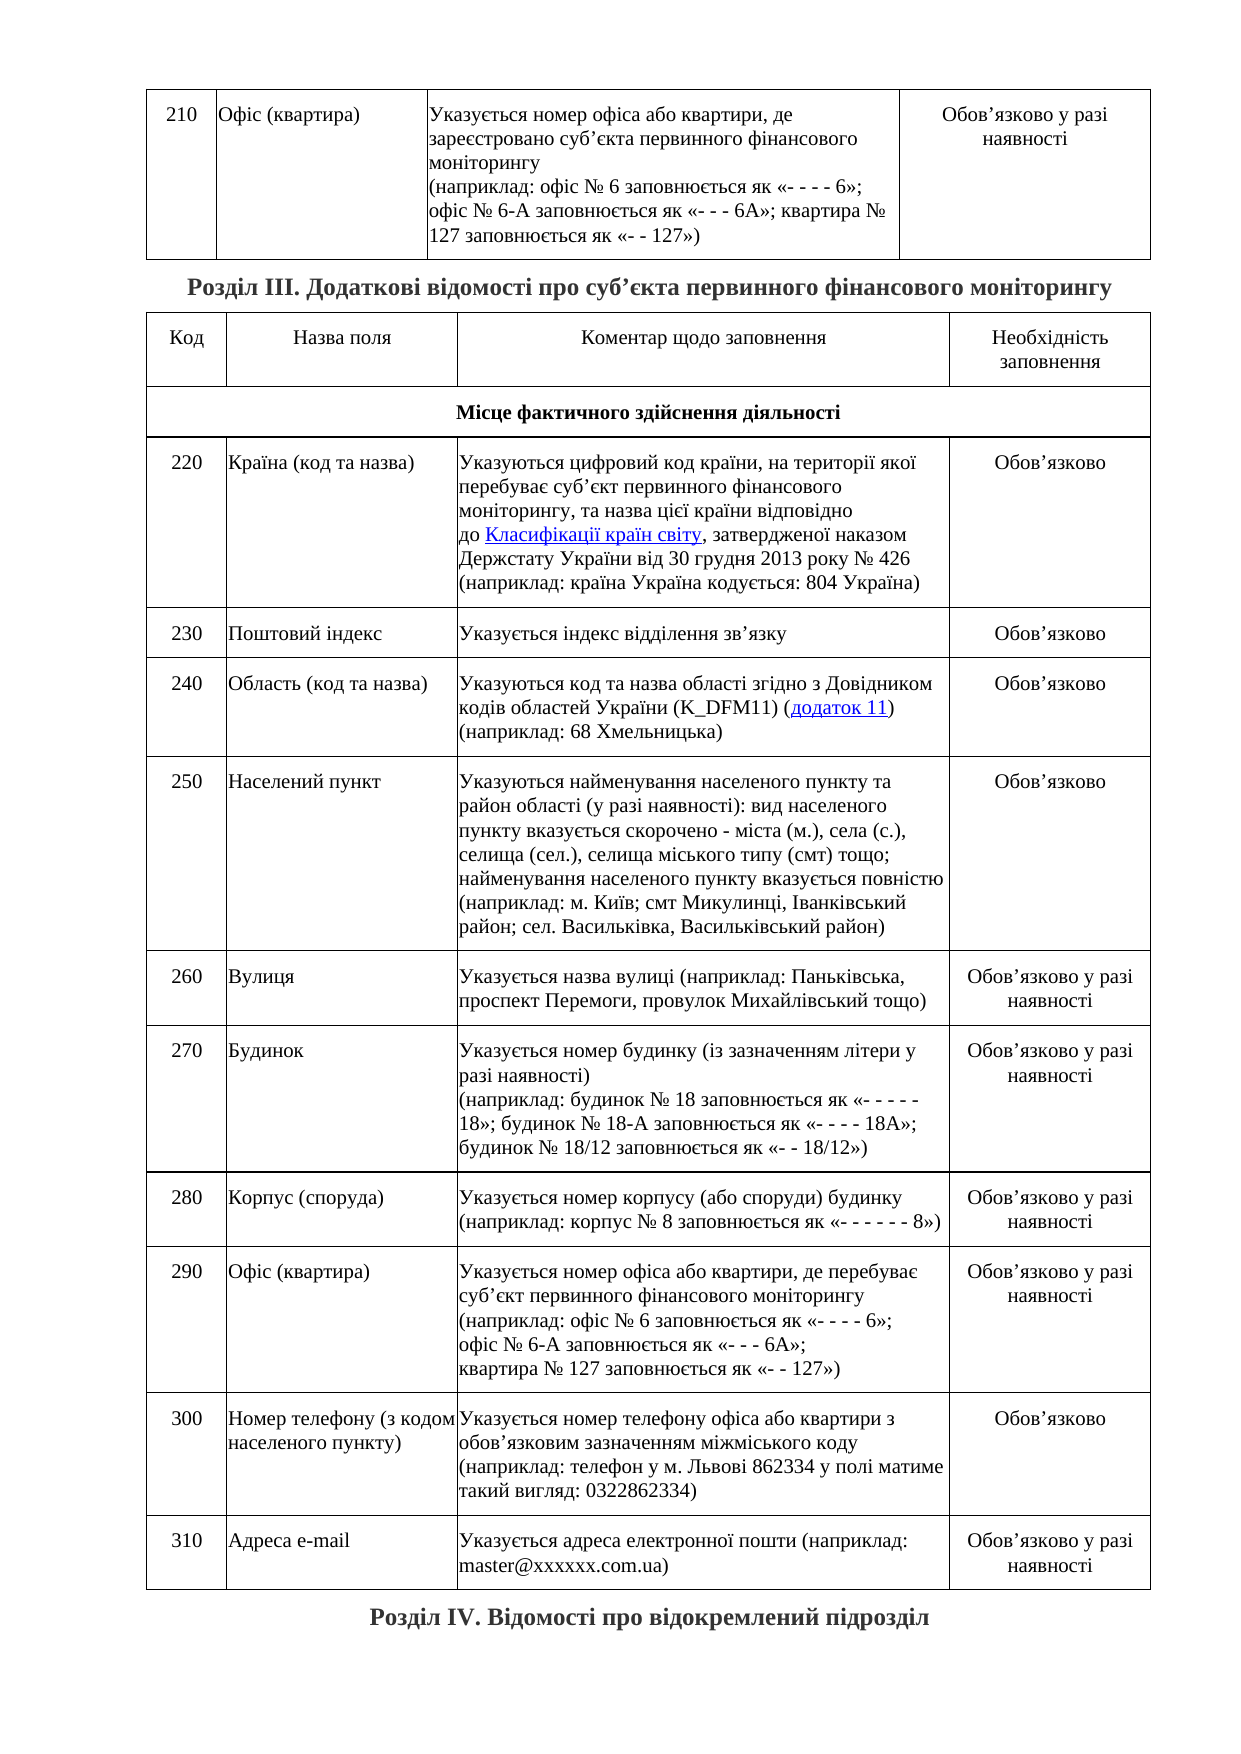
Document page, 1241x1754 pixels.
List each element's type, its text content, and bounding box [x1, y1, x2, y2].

table_cell Указується номер офіса або квартири, де перебуває суб’єкт первинного фінансового моніторингу (наприклад: офіс № 6 заповнюється як «- - - - 6»; офіс № 6-А заповнюється як «- - - 6А»; квартира № 127 заповнюється як «- - 127») [458, 1247, 949, 1392]
table_cell Номер телефону (з кодом населеного пункту) [227, 1393, 457, 1515]
table_cell Указуються найменування населеного пункту та район області (у разі наявності): вид населеного пункту вказується скорочено - міста (м.), села (с.), селища (сел.), селища міського типу (смт) тощо; найменування населеного пункту вказується повністю (наприклад: м. Київ; смт Микулинці, Іванківський район; сел. Васильківка, Васильківський район) [458, 757, 949, 950]
table_cell Обов’язково [950, 658, 1150, 756]
table_cell Область (код та назва) [227, 658, 457, 756]
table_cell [900, 90, 1150, 259]
table_cell 240 [147, 658, 226, 756]
table_cell Обов’язково [950, 608, 1150, 657]
table_cell Указується індекс відділення зв’язку [458, 608, 949, 657]
table_cell 230 [147, 608, 226, 657]
table_cell Обов’язково [950, 1393, 1150, 1515]
table_cell Обов’язково [950, 757, 1150, 950]
table_cell Обов’язково у разі наявності [950, 1516, 1150, 1589]
table_cell Обов’язково у разі наявності [950, 1173, 1150, 1246]
table_cell 300 [147, 1393, 226, 1515]
table_cell Указується назва вулиці (наприклад: Паньківська, проспект Перемоги, провулок Михайлівський тощо) [458, 951, 949, 1025]
table_header Код [147, 313, 226, 386]
table_cell Корпус (споруда) [227, 1173, 457, 1246]
table_cell Обов’язково у разі наявності [950, 1026, 1150, 1171]
text Розділ IV. Відомості про відокремлений підрозділ [148, 1602, 1152, 1630]
table_cell 260 [147, 951, 226, 1025]
table_cell Місце фактичного здійснення діяльності [147, 387, 1150, 436]
table_cell Адреса e-mail [227, 1516, 457, 1589]
table_cell Будинок [227, 1026, 457, 1171]
table_cell 250 [147, 757, 226, 950]
table_cell Поштовий індекс [227, 608, 457, 657]
table_cell 270 [147, 1026, 226, 1171]
table_cell Офіс (квартира) [227, 1247, 457, 1392]
table_header Назва поля [227, 313, 457, 386]
table_cell Країна (код та назва) [227, 438, 457, 607]
table_cell Указується номер телефону офіса або квартири з обов’язковим зазначенням міжміського коду (наприклад: телефон у м. Львові 862334 у полі матиме такий вигляд: 0322862334) [458, 1393, 949, 1515]
table_cell Вулиця [227, 951, 457, 1025]
table_cell Обов’язково у разі наявності [950, 951, 1150, 1025]
table_cell Офіс (квартира) [217, 90, 427, 259]
table_header Необхідність заповнення [950, 313, 1150, 386]
table_cell Указуються код та назва області згідно з Довідником кодів областей України (K_DFM11) (додаток 11) (наприклад: 68 Хмельницька) [458, 658, 949, 756]
text Розділ III. Додаткові відомості про суб’єкта первинного фінансового моніторингу [148, 272, 1152, 300]
table_cell Указується номер будинку (із зазначенням літери у разі наявності) (наприклад: будинок № 18 заповнюється як «- - - - - 18»; будинок № 18-А заповнюється як «- - - - 18А»; будинок № 18/12 заповнюється як «- - 18/12») [458, 1026, 949, 1171]
table_cell Обов’язково [950, 438, 1150, 607]
table_header Коментар щодо заповнення [458, 313, 949, 386]
table_cell 210 [147, 90, 216, 259]
table_cell 310 [147, 1516, 226, 1589]
table_cell Указується номер офіса або квартири, де зареєстровано суб’єкта первинного фінансового моніторингу (наприклад: офіс № 6 заповнюється як «- - - - 6»; офіс № 6-А заповнюється як «- - - 6А»; квартира № 127 заповнюється як «- - 127») [428, 90, 899, 259]
table_cell Обов’язково у разі наявності [950, 1247, 1150, 1392]
table_cell Указуються цифровий код країни, на території якої перебуває суб’єкт первинного фінансового моніторингу, та назва цієї країни відповідно до Класифікації країн світу, затвердженої наказом Держстату України від 30 грудня 2013 року № 426 (наприклад: країна Україна кодується: 804 Україна) [458, 438, 949, 607]
table_cell Указується адреса електронної пошти (наприклад: master@xxxxxx.com.ua) [458, 1516, 949, 1589]
table_cell 220 [147, 438, 226, 607]
table_cell 290 [147, 1247, 226, 1392]
table_cell Указується номер корпусу (або споруди) будинку (наприклад: корпус № 8 заповнюється як «- - - - - - 8») [458, 1173, 949, 1246]
table_cell Населений пункт [227, 757, 457, 950]
table_cell 280 [147, 1173, 226, 1246]
